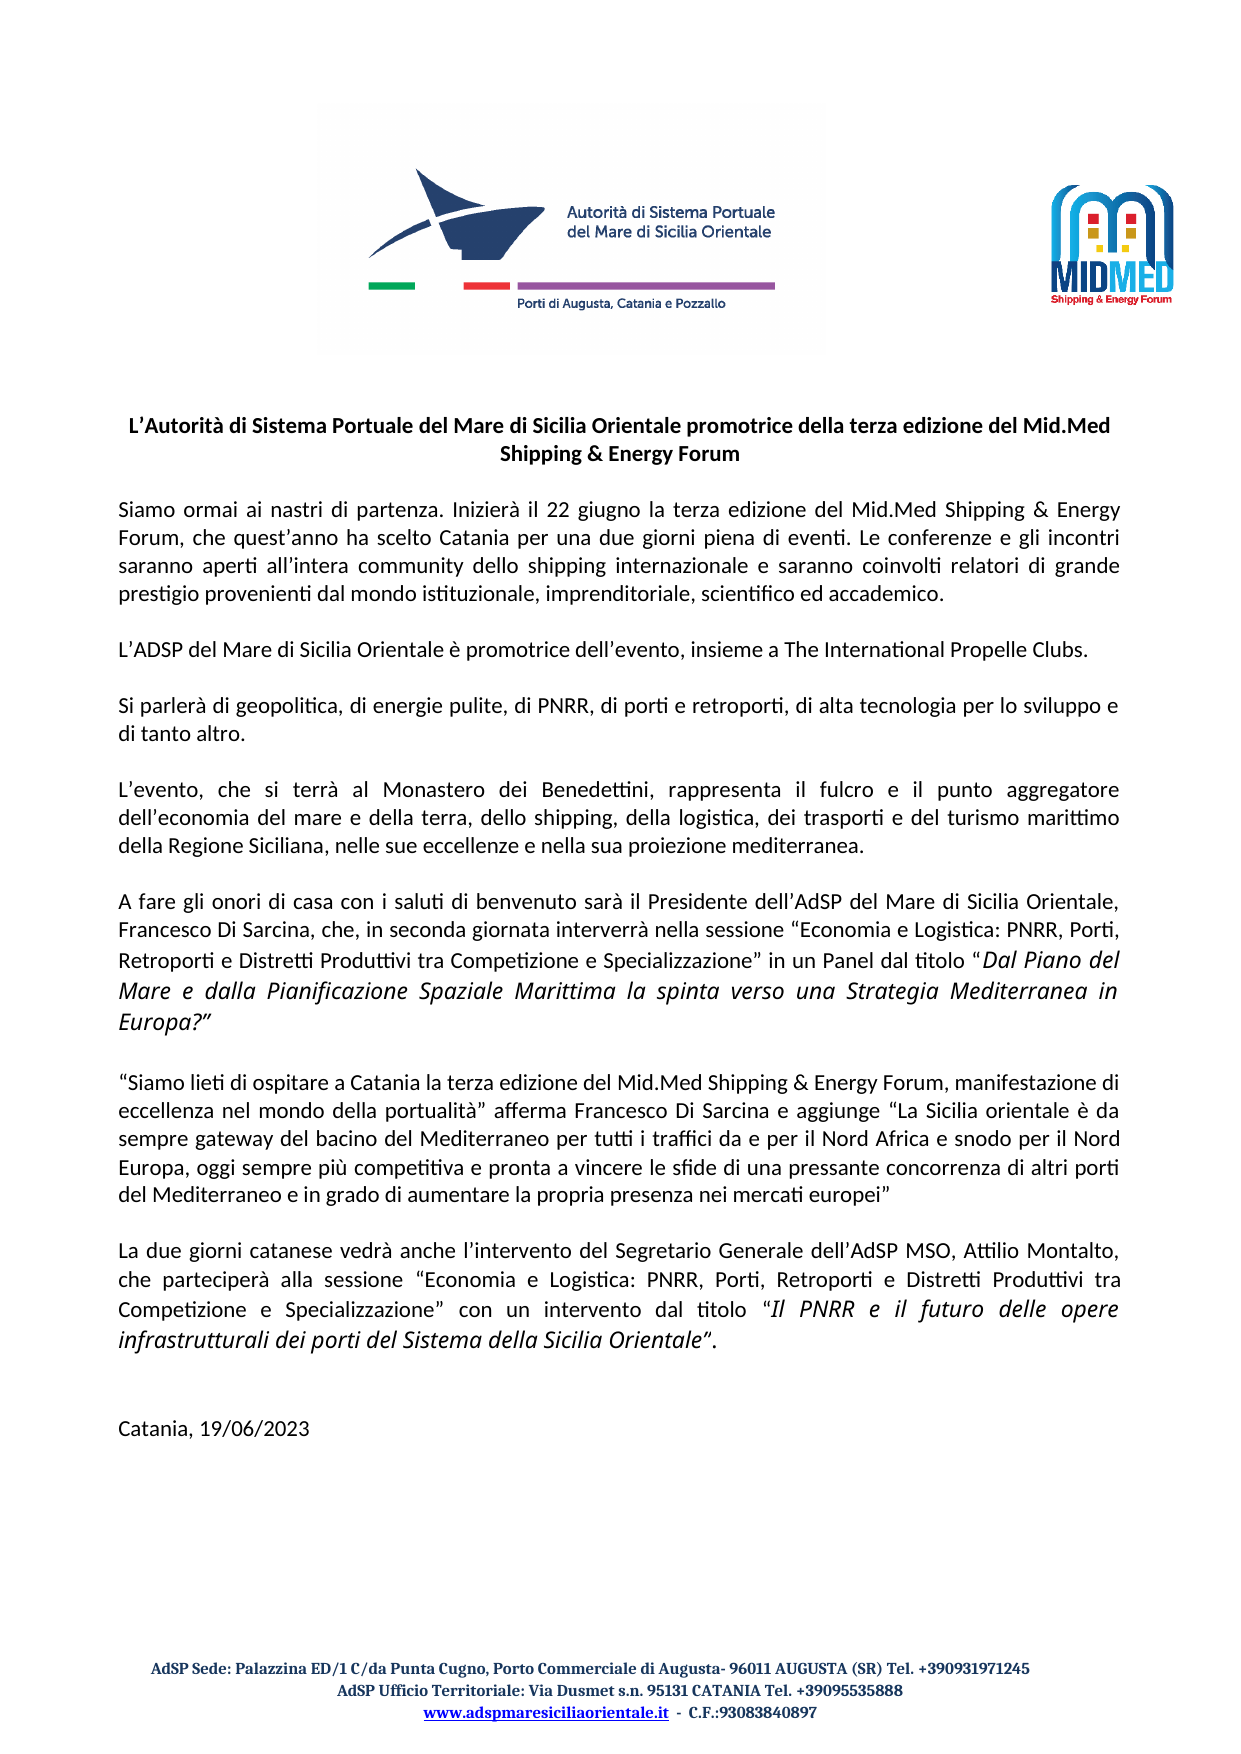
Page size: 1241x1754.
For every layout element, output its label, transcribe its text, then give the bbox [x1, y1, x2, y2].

text Catania, 19/06/2023 [118, 1414, 1122, 1442]
text L’ADSP del Mare di Sicilia Orientale è promotrice dell’evento, insieme a The International Propelle Clubs. [118, 635, 1122, 663]
text Si parlerà di geopolitica, di energie pulite, di PNRR, di porti e retroporti, di alta tecnologia per lo sviluppo e di tanto altro. [118, 691, 1122, 747]
text Siamo ormai ai nastri di partenza. Inizierà il 22 giugno la terza edizione del Mid.Med Shipping & Energy Forum, che quest’anno ha scelto Catania per una due giorni piena di eventi. Le conferenze e gli incontri saranno aperti all’intera community dello shipping internazionale e saranno coinvolti relatori di grande prestigio provenienti dal mondo istituzionale, imprenditoriale, scientifico ed accademico. [118, 495, 1122, 607]
text “Siamo lieti di ospitare a Catania la terza edizione del Mid.Med Shipping & Energy Forum, manifestazione di eccellenza nel mondo della portualità” afferma Francesco Di Sarcina e aggiunge “La Sicilia orientale è da sempre gateway del bacino del Mediterraneo per tutti i traffici da e per il Nord Africa e snodo per il Nord Europa, oggi sempre più competitiva e pronta a vincere le sfide di una pressante concorrenza di altri porti del Mediterraneo e in grado di aumentare la propria presenza nei mercati europei” [118, 1068, 1122, 1209]
text L’evento, che si terrà al Monastero dei Benedettini, rappresenta il fulcro e il punto aggregatore dell’economia del mare e della terra, dello shipping, della logistica, dei trasporti e del turismo marittimo della Regione Siciliana, nelle sue eccellenze e nella sua proiezione mediterranea. [118, 775, 1122, 859]
picture [1043, 178, 1180, 314]
text A fare gli onori di casa con i saluti di benvenuto sarà il Presidente dell’AdSP del Mare di Sicilia Orientale, Francesco Di Sarcina, che, in seconda giornata interverrà nella sessione “Economia e Logistica: PNRR, Porti, Retroporti e Distretti Produttivi tra Competizione e Specializzazione” in un Panel dal titolo “Dal Piano del Mare e dalla Pianificazione Spaziale Marittima la spinta verso una Strategia Mediterranea in Europa?” [118, 887, 1122, 1037]
text La due giorni catanese vedrà anche l’intervento del Segretario Generale dell’AdSP MSO, Attilio Montalto, che parteciperà alla sessione “Economia e Logistica: PNRR, Porti, Retroporti e Distretti Produttivi tra Competizione e Specializzazione” con un intervento dal titolo “Il PNRR e il futuro delle opere infrastrutturali dei porti del Sistema della Sicilia Orientale”. [118, 1237, 1122, 1355]
text L’Autorità di Sistema Portuale del Mare di Sicilia Orientale promotrice della terza edizione del Mid.Med Shipping & Energy Forum [118, 411, 1122, 467]
